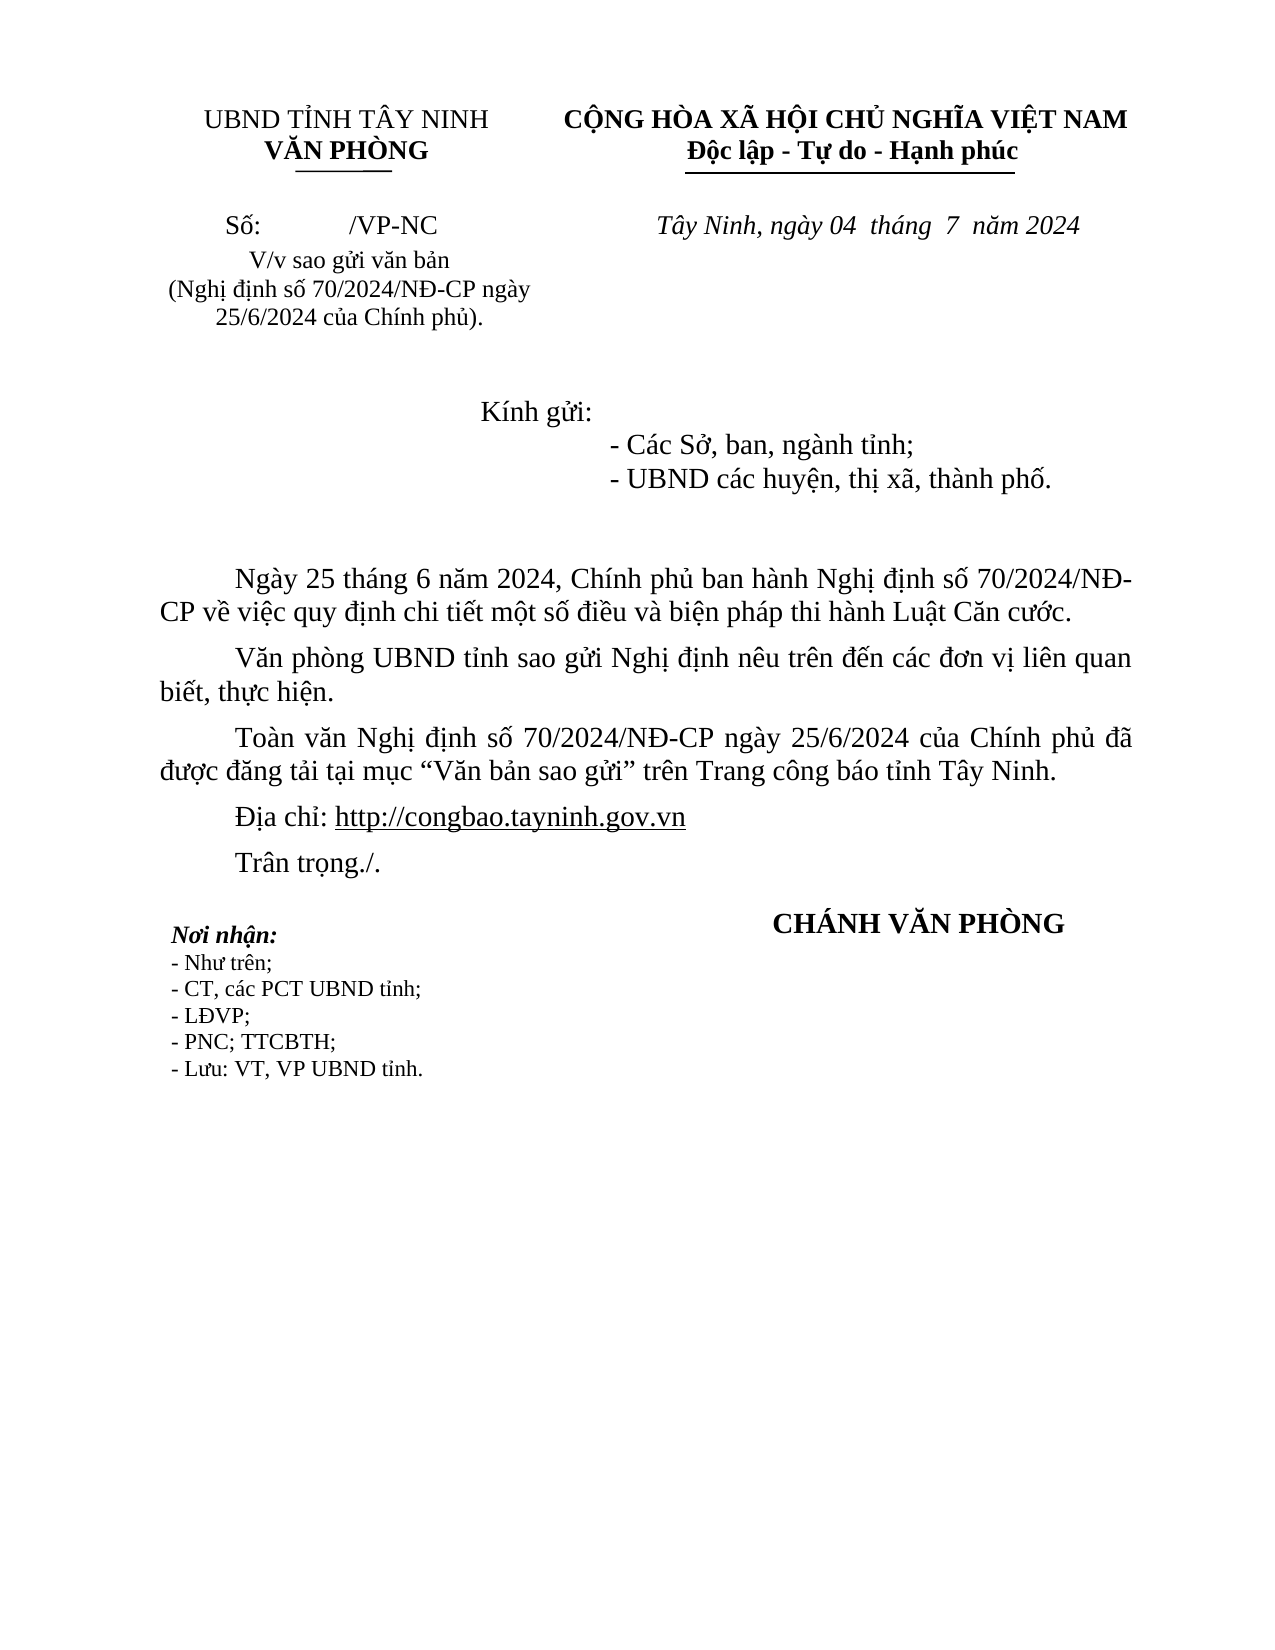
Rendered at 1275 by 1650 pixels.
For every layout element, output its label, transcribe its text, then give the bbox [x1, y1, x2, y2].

text Trân trọng./. [159, 846, 1133, 879]
text Ngày 25 tháng 6 năm 2024, Chính phủ ban hành Nghị định số 70/2024/NĐ-CP về việc quy định chi tiết một số điều và biện pháp thi hành Luật Căn cước. [159, 561, 1133, 628]
table_header Nơi nhận: - Như trên; - CT, các PCT UBND tỉnh; - LĐVP; - PNC; TTCBTH; - Lưu: VT, VP UBND tỉnh. [160, 892, 609, 1081]
text - Các Sở, ban, ngành tỉnh; [159, 427, 1133, 461]
text Toàn văn Nghị định số 70/2024/NĐ-CP ngày 25/6/2024 của Chính phủ đã được đăng tải tại mục “Văn bản sao gửi” trên Trang công báo tỉnh Tây Ninh. [159, 720, 1133, 787]
text Kính gửi: [159, 394, 1133, 427]
table_cell Tây Ninh, ngày 04 tháng 7 năm 2024 [533, 197, 1158, 253]
table_header CHÁNH VĂN PHÒNG [609, 892, 1133, 1081]
table_header UBND TỈNH TÂY NINH VĂN PHÒNG [160, 103, 533, 197]
text Văn phòng UBND tỉnh sao gửi Nghị định nêu trên đến các đơn vị liên quan biết, thực hiện. [159, 640, 1133, 707]
table_cell Số: /VP-NC [160, 197, 533, 253]
table_header CỘNG HÒA XÃ HỘI CHỦ NGHĨA VIỆT NAM Độc lập - Tự do - Hạnh phúc [533, 103, 1158, 197]
text Địa chỉ: http://congbao.tayninh.gov.vn [159, 799, 1133, 833]
text - UBND các huyện, thị xã, thành phố. [159, 461, 1133, 494]
